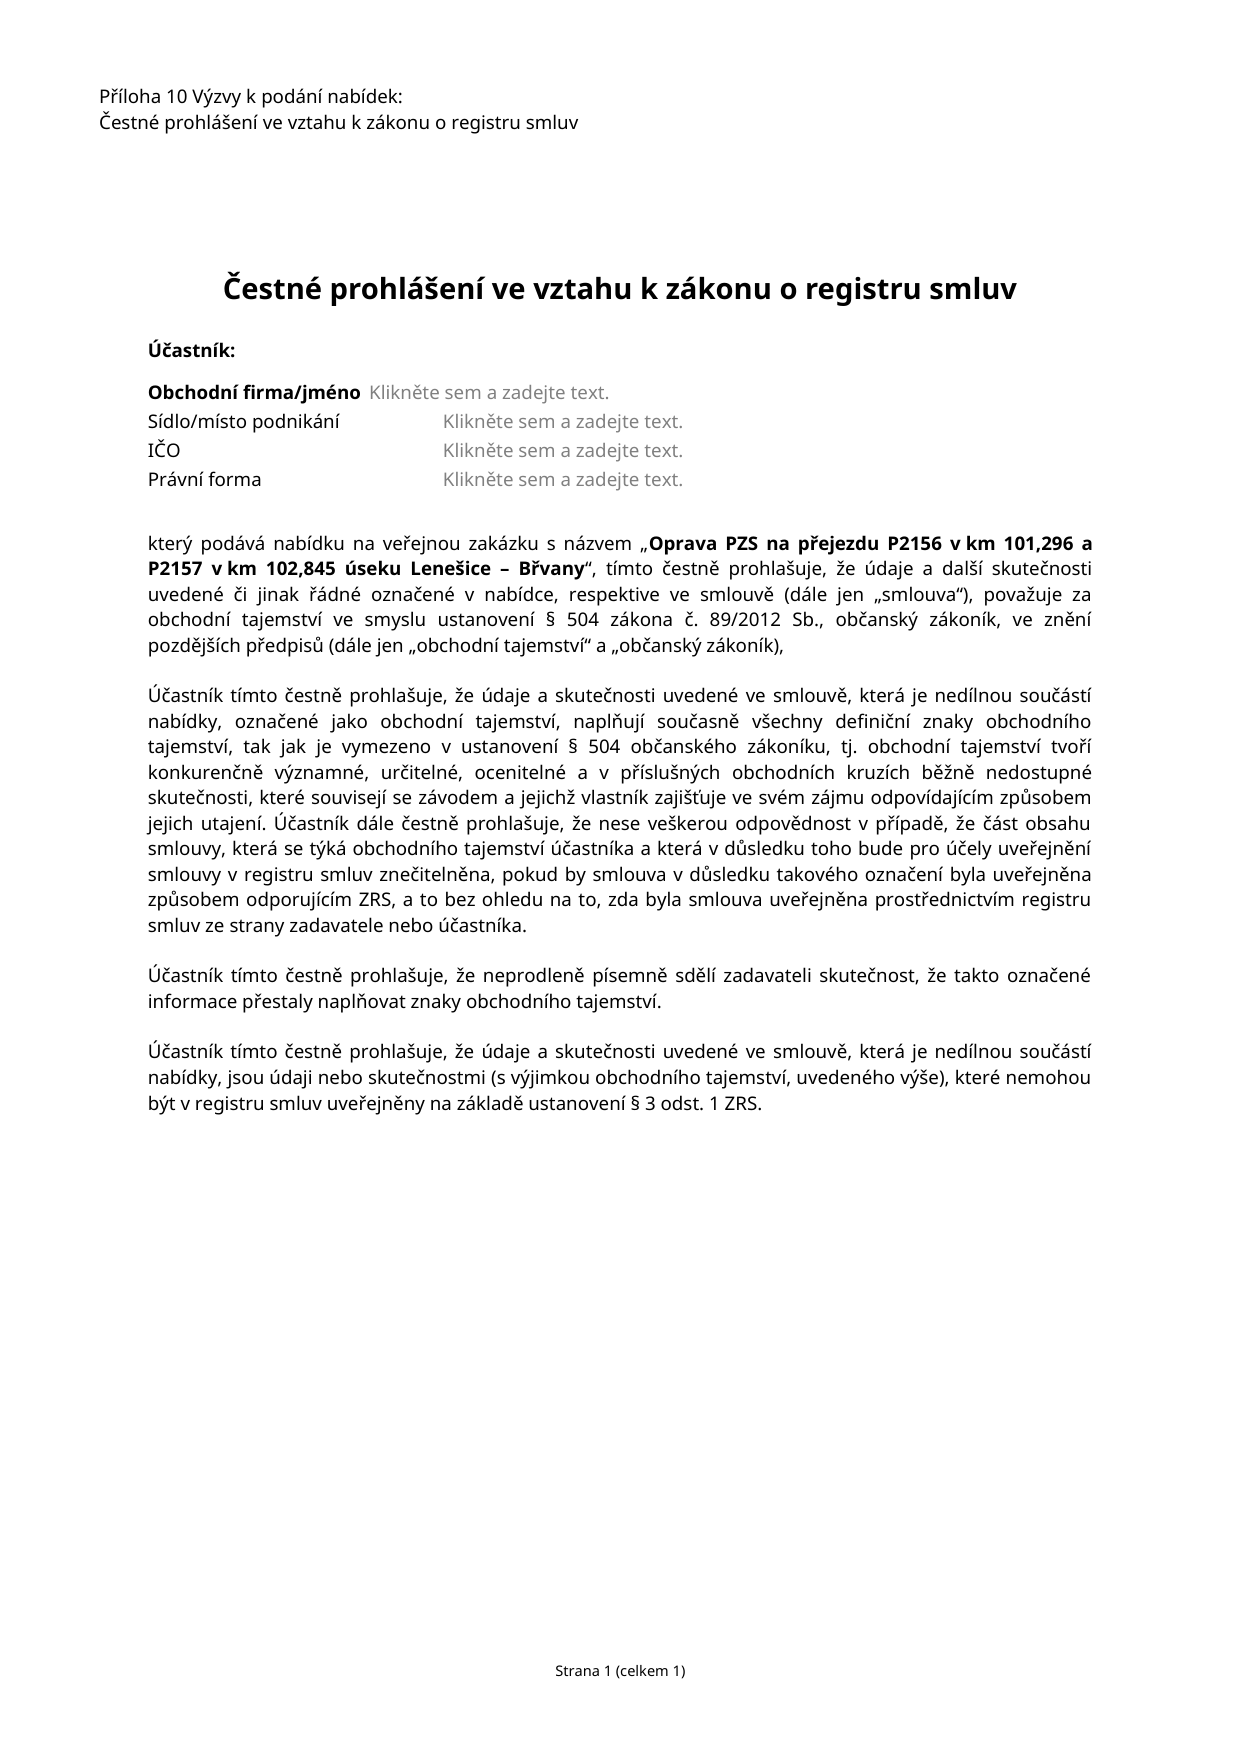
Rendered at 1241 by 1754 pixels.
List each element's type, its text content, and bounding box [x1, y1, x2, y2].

text Účastník tímto čestně prohlašuje, že neprodleně písemně sdělí zadavateli skutečnost, že takto označené informace přestaly naplňovat znaky obchodního tajemství. [148, 963, 1093, 1014]
text IČO [148, 434, 1093, 463]
text Účastník tímto čestně prohlašuje, že údaje a skutečnosti uvedené ve smlouvě, která je nedílnou součástí nabídky, jsou údaji nebo skutečnostmi (s výjimkou obchodního tajemství, uvedeného výše), které nemohou být v registru smluv uveřejněny na základě ustanovení § 3 odst. 1 ZRS. [148, 1039, 1093, 1115]
text Sídlo/místo podnikání [148, 405, 1093, 434]
text Účastník: [148, 333, 1093, 364]
text Obchodní firma/jméno [148, 376, 1093, 405]
title Čestné prohlášení ve vztahu k zákonu o registru smluv [148, 268, 1093, 308]
text Právní forma [148, 463, 1093, 492]
text Účastník tímto čestně prohlašuje, že údaje a skutečnosti uvedené ve smlouvě, která je nedílnou součástí nabídky, označené jako obchodní tajemství, naplňují současně všechny definiční znaky obchodního tajemství, tak jak je vymezeno v ustanovení § 504 občanského zákoníku, tj. obchodní tajemství tvoří konkurenčně významné, určitelné, ocenitelné a v příslušných obchodních kruzích běžně nedostupné skutečnosti, které souvisejí se závodem a jejichž vlastník zajišťuje ve svém zájmu odpovídajícím způsobem jejich utajení. Účastník dále čestně prohlašuje, že nese veškerou odpovědnost v případě, že část obsahu smlouvy, která se týká obchodního tajemství účastníka a která v důsledku toho bude pro účely uveřejnění smlouvy v registru smluv znečitelněna, pokud by smlouva v důsledku takového označení byla uveřejněna způsobem odporujícím ZRS, a to bez ohledu na to, zda byla smlouva uveřejněna prostřednictvím registru smluv ze strany zadavatele nebo účastníka. [148, 683, 1093, 938]
text který podává nabídku na veřejnou zakázku s názvem „Oprava PZS na přejezdu P2156 v km 101,296 a P2157 v km 102,845 úseku Lenešice – Břvany“, tímto čestně prohlašuje, že údaje a další skutečnosti uvedené či jinak řádné označené v nabídce, respektive ve smlouvě (dále jen „smlouva“), považuje za obchodní tajemství ve smyslu ustanovení § 504 zákona č. 89/2012 Sb., občanský zákoník, ve znění pozdějších předpisů (dále jen „obchodní tajemství“ a „občanský zákoník), [148, 530, 1093, 658]
